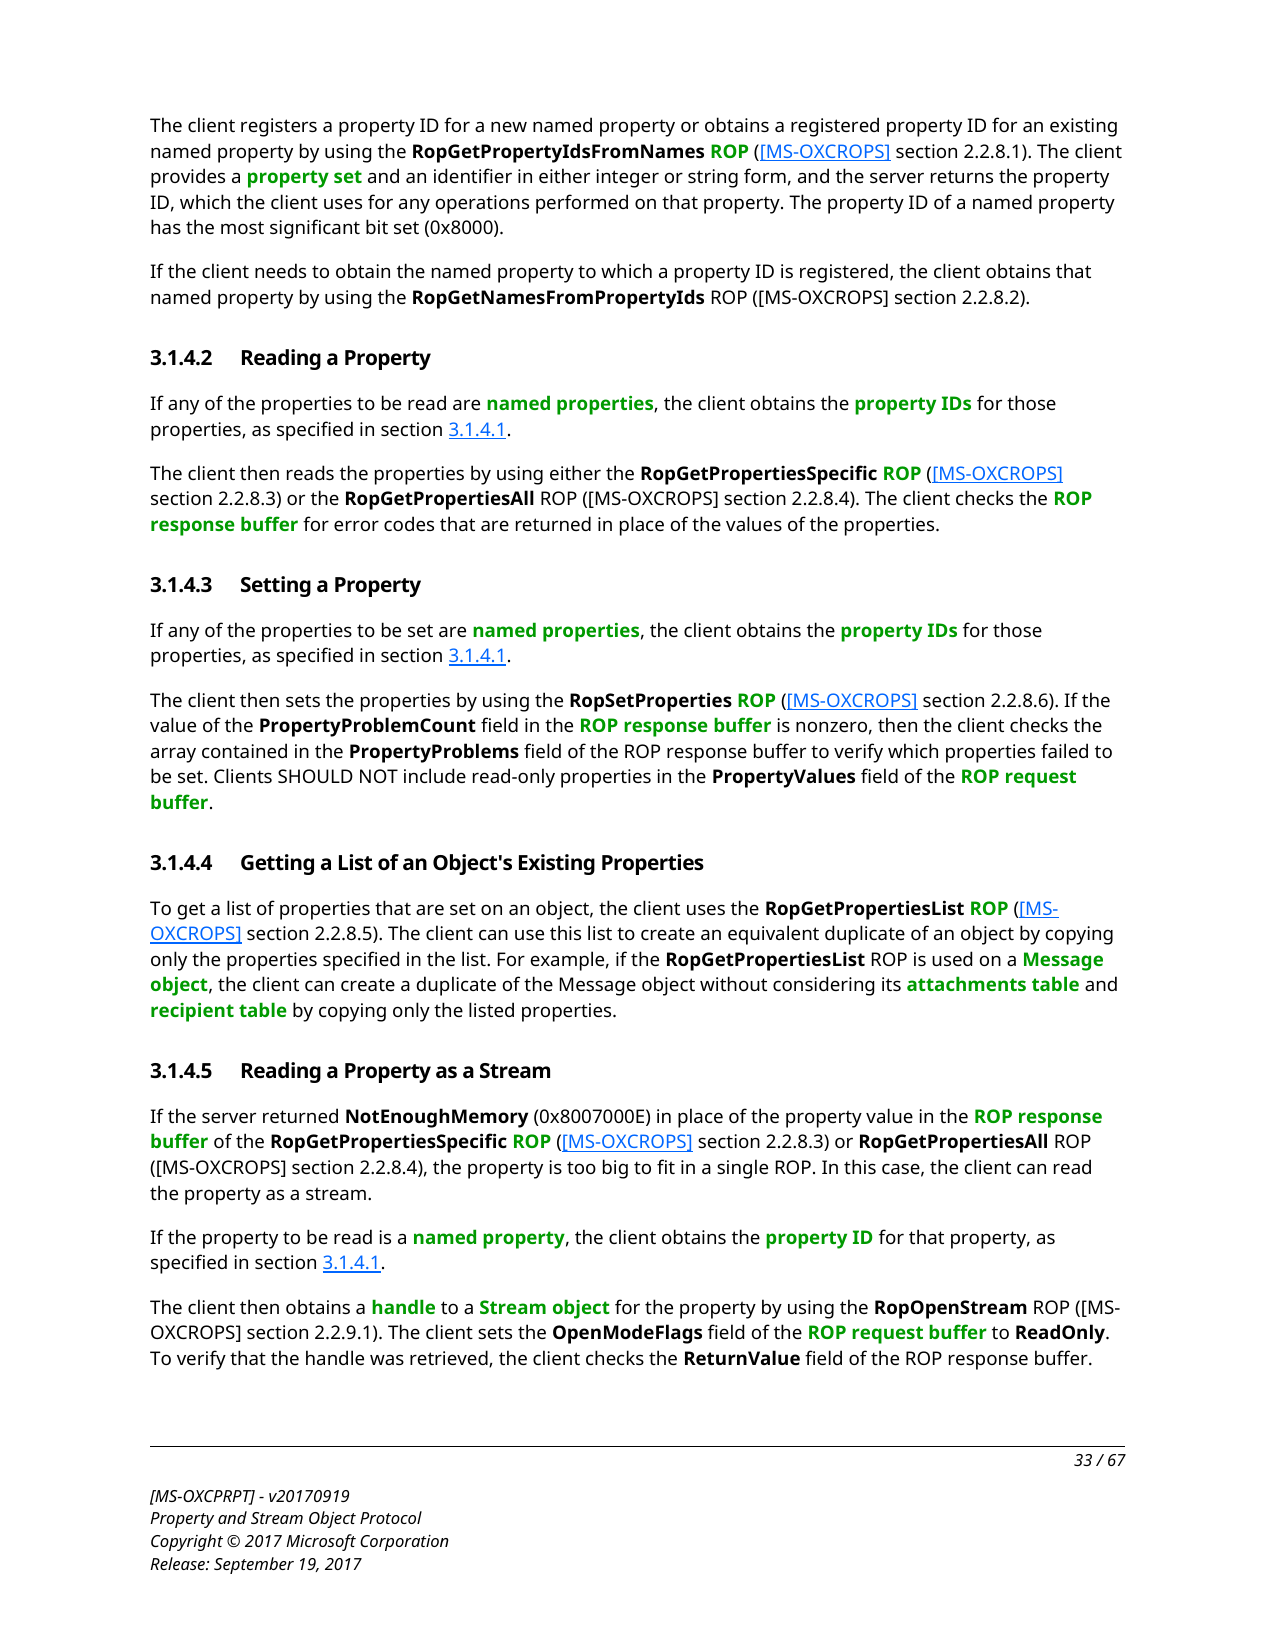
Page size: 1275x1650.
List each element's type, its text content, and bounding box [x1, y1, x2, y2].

text If the property to be read is a named property, the client obtains the property ID for that property, as specified in section 3.1.4.1. [150, 1224, 1125, 1275]
subtitle Setting a Property [150, 570, 1125, 598]
text The client then obtains a handle to a Stream object for the property by using the RopOpenStream ROP ([MS-OXCROPS] section 2.2.9.1). The client sets the OpenModeFlags field of the ROP request buffer to ReadOnly. To verify that the handle was retrieved, the client checks the ReturnValue field of the ROP response buffer. [150, 1294, 1125, 1371]
subtitle Reading a Property [150, 343, 1125, 372]
subtitle Reading a Property as a Stream [150, 1056, 1125, 1084]
text The client registers a property ID for a new named property or obtains a registered property ID for an existing named property by using the RopGetPropertyIdsFromNames ROP ([MS-OXCROPS] section 2.2.8.1). The client provides a property set and an identifier in either integer or string form, and the server returns the property ID, which the client uses for any operations performed on that property. The property ID of a named property has the most significant bit set (0x8000). [150, 112, 1125, 240]
text If any of the properties to be set are named properties, the client obtains the property IDs for those properties, as specified in section 3.1.4.1. [150, 617, 1125, 668]
text If any of the properties to be read are named properties, the client obtains the property IDs for those properties, as specified in section 3.1.4.1. [150, 390, 1125, 441]
text To get a list of properties that are set on an object, the client uses the RopGetPropertiesList ROP ([MS-OXCROPS] section 2.2.8.5). The client can use this list to create an equivalent duplicate of an object by copying only the properties specified in the list. For example, if the RopGetPropertiesList ROP is used on a Message object, the client can create a duplicate of the Message object without considering its attachments table and recipient table by copying only the listed properties. [150, 895, 1125, 1023]
subtitle Getting a List of an Object's Existing Properties [150, 848, 1125, 876]
text The client then sets the properties by using the RopSetProperties ROP ([MS-OXCROPS] section 2.2.8.6). If the value of the PropertyProblemCount field in the ROP response buffer is nonzero, then the client checks the array contained in the PropertyProblems field of the ROP response buffer to verify which properties failed to be set. Clients SHOULD NOT include read-only properties in the PropertyValues field of the ROP request buffer. [150, 687, 1125, 815]
text The client then reads the properties by using either the RopGetPropertiesSpecific ROP ([MS-OXCROPS] section 2.2.8.3) or the RopGetPropertiesAll ROP ([MS-OXCROPS] section 2.2.8.4). The client checks the ROP response buffer for error codes that are returned in place of the values of the properties. [150, 460, 1125, 537]
text If the client needs to obtain the named property to which a property ID is registered, the client obtains that named property by using the RopGetNamesFromPropertyIds ROP ([MS-OXCROPS] section 2.2.8.2). [150, 259, 1125, 310]
text If the server returned NotEnoughMemory (0x8007000E) in place of the property value in the ROP response buffer of the RopGetPropertiesSpecific ROP ([MS-OXCROPS] section 2.2.8.3) or RopGetPropertiesAll ROP ([MS-OXCROPS] section 2.2.8.4), the property is too big to fit in a single ROP. In this case, the client can read the property as a stream. [150, 1103, 1125, 1205]
